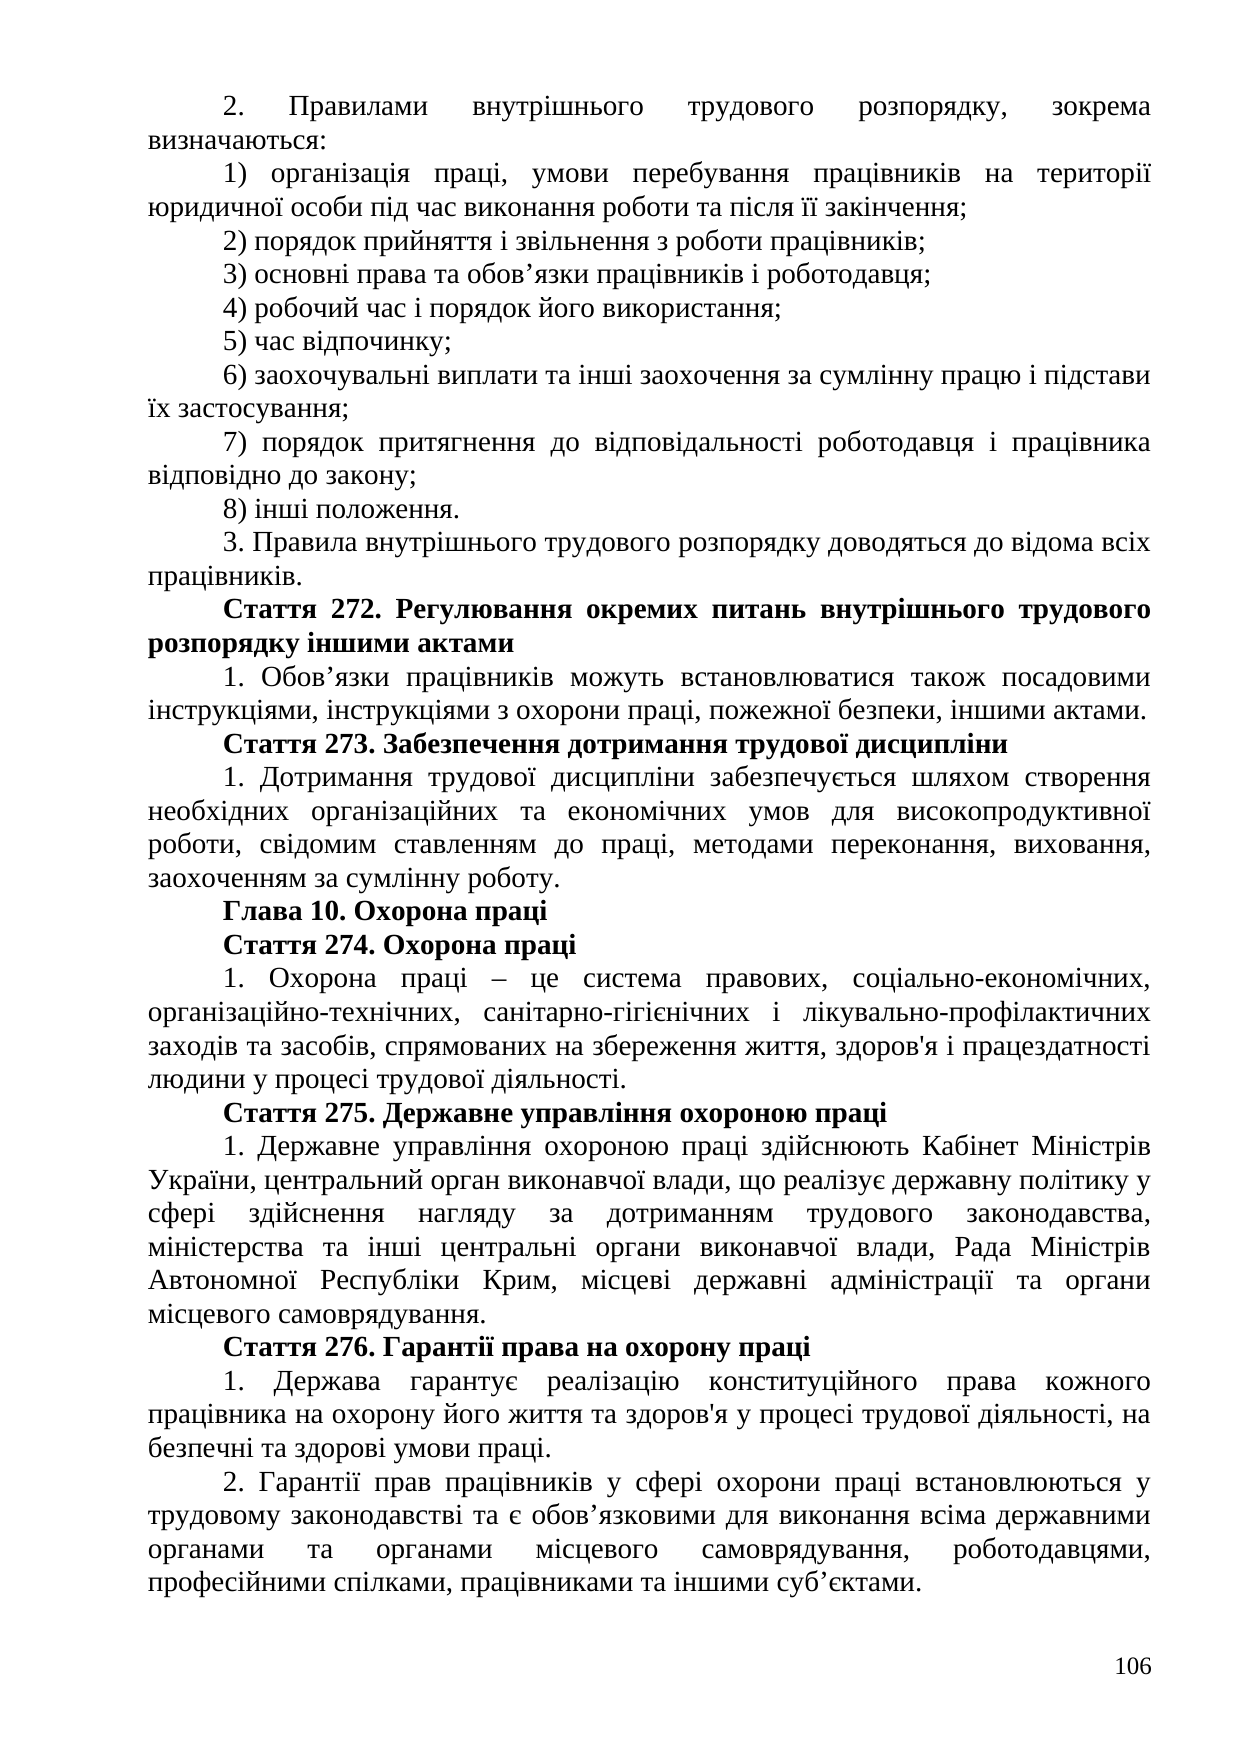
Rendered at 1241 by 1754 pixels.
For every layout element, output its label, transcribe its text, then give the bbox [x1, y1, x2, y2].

text 2. Правилами внутрішнього трудового розпорядку, зокрема визначаються: [148, 88, 1152, 156]
text 1. Держава гарантує реалізацію конституційного права кожного працівника на охорону його життя та здоров'я у процесі трудової діяльності, на безпечні та здорові умови праці. [148, 1363, 1152, 1464]
text 7) порядок притягнення до відповідальності роботодавця і працівника відповідно до закону; [148, 424, 1152, 491]
text Стаття 272. Регулювання окремих питань внутрішнього трудового розпорядку іншими актами [148, 592, 1152, 659]
text 1. Державне управління охороною праці здійснюють Кабінет Міністрів України, центральний орган виконавчої влади, що реалізує державну політику у сфері здійснення нагляду за дотриманням трудового законодавства, міністерства та інші центральні органи виконавчої влади, Рада Міністрів Автономної Республіки Крим, місцеві державні адміністрації та органи місцевого самоврядування. [148, 1128, 1152, 1329]
text 3) основні права та обов’язки працівників і роботодавця; [148, 256, 1152, 290]
text 2) порядок прийняття і звільнення з роботи працівників; [148, 223, 1152, 256]
text 1. Обов’язки працівників можуть встановлюватися також посадовими інструкціями, інструкціями з охорони праці, пожежної безпеки, іншими актами. [148, 659, 1152, 726]
text 6) заохочувальні виплати та інші заохочення за сумлінну працю і підстави їх застосування; [148, 357, 1152, 424]
text 3. Правила внутрішнього трудового розпорядку доводяться до відома всіх працівників. [148, 524, 1152, 592]
text 5) час відпочинку; [148, 323, 1152, 357]
text Стаття 276. Гарантії права на охорону праці [148, 1329, 1152, 1363]
text 2. Гарантії прав працівників у сфері охорони праці встановлюються у трудовому законодавстві та є обов’язковими для виконання всіма державними органами та органами місцевого самоврядування, роботодавцями, професійними спілками, працівниками та іншими суб’єктами. [148, 1464, 1152, 1598]
text 1. Охорона праці – це система правових, соціально-економічних, організаційно-технічних, санітарно-гігієнічних і лікувально-профілактичних заходів та засобів, спрямованих на збереження життя, здоров'я і працездатності людини у процесі трудової діяльності. [148, 961, 1152, 1095]
text Глава 10. Охорона праці [148, 893, 1152, 927]
text 1. Дотримання трудової дисципліни забезпечується шляхом створення необхідних організаційних та економічних умов для високопродуктивної роботи, свідомим ставленням до праці, методами переконання, виховання, заохоченням за сумлінну роботу. [148, 759, 1152, 893]
text Стаття 273. Забезпечення дотримання трудової дисципліни [148, 726, 1152, 759]
text Стаття 274. Охорона праці [148, 927, 1152, 961]
text 8) інші положення. [148, 491, 1152, 524]
text Стаття 275. Державне управління охороною праці [148, 1095, 1152, 1128]
text 4) робочий час і порядок його використання; [148, 290, 1152, 323]
text 1) організація праці, умови перебування працівників на території юридичної особи під час виконання роботи та після її закінчення; [148, 156, 1152, 223]
